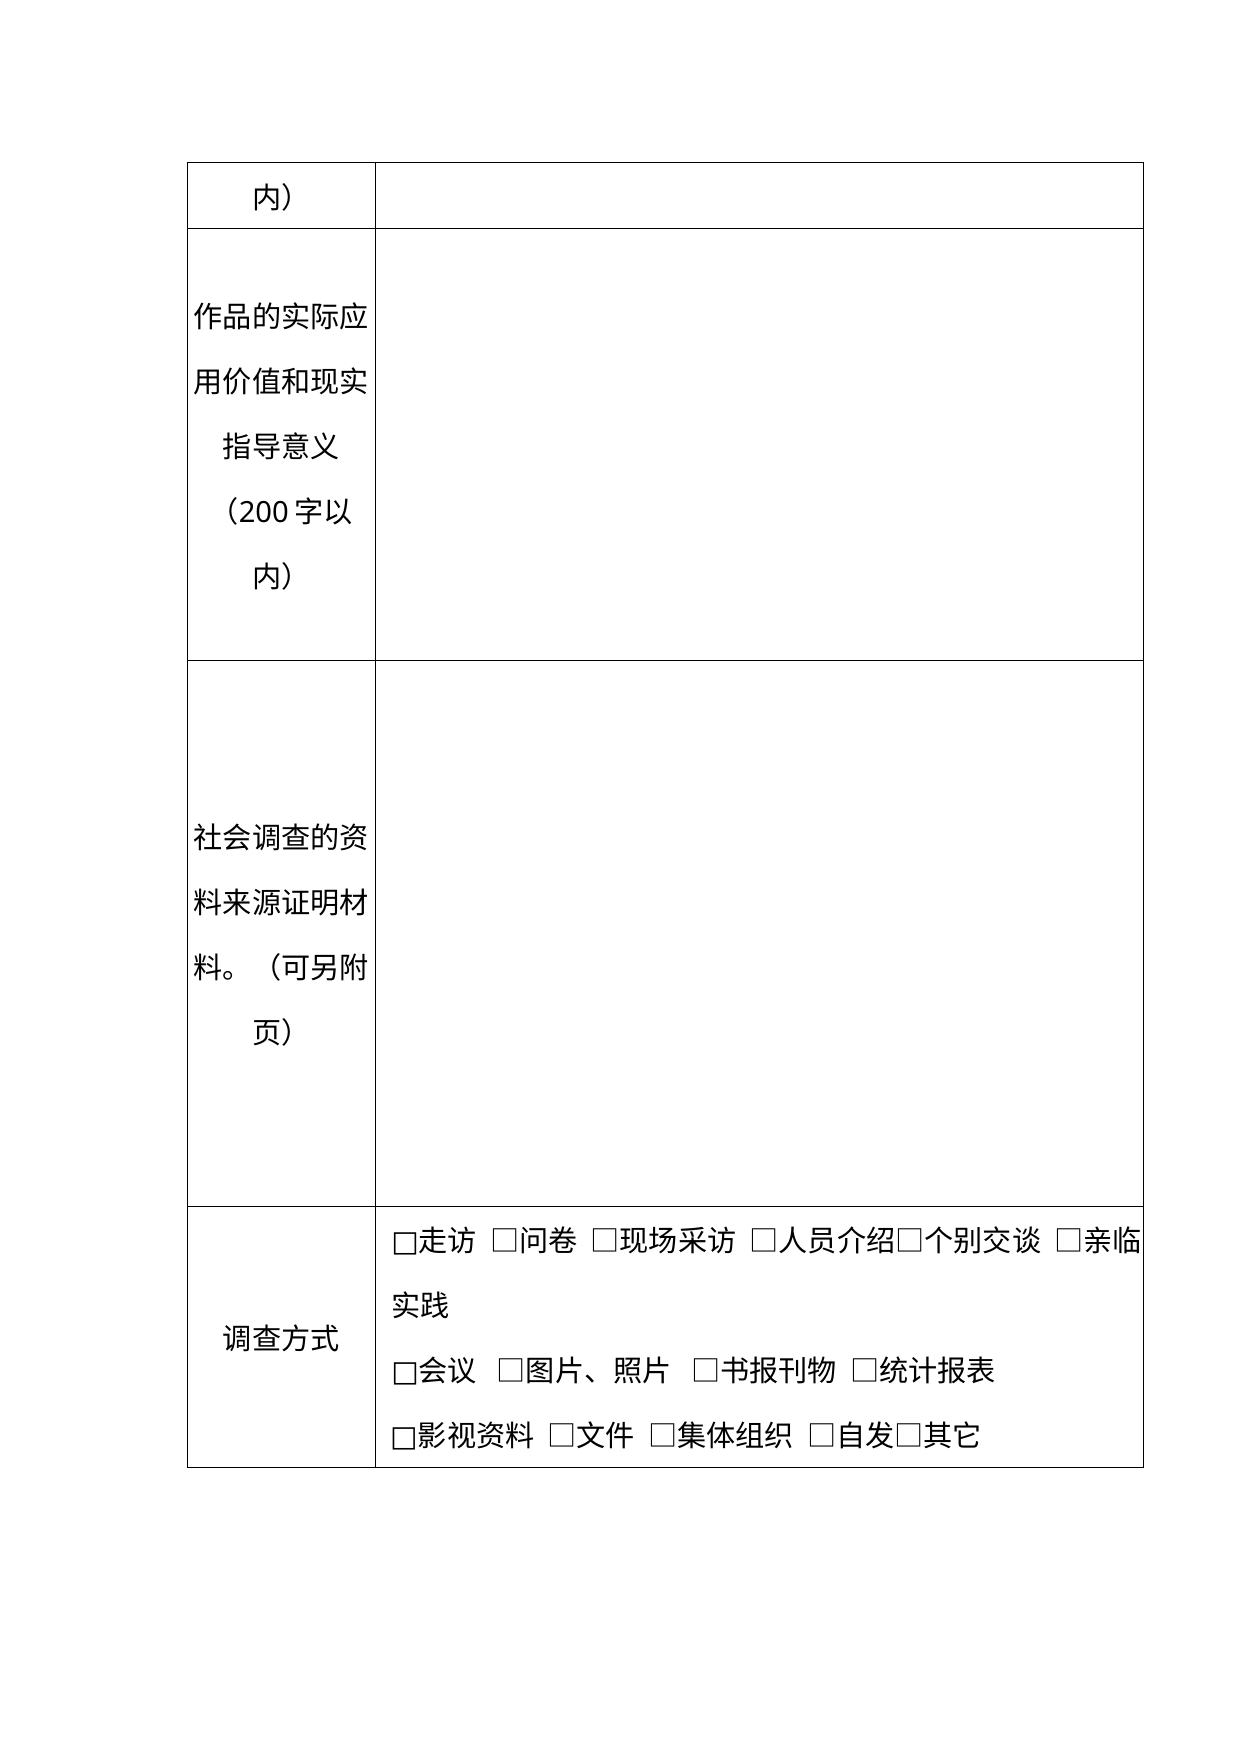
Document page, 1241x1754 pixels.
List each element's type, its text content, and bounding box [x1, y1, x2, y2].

table_cell 调查方式 [188, 1207, 375, 1467]
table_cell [188, 163, 375, 228]
table_cell [376, 163, 1143, 228]
table_cell 作品的实际应用价值和现实指导意义 （200字以内） [188, 229, 375, 660]
table_cell 社会调查的资料来源证明材料。（可另附页） [188, 661, 375, 1206]
table_cell □走访 □问卷 □现场采访 □人员介绍□个别交谈 □亲临实践 □会议 □图片、照片 □书报刊物 □统计报表 □影视资料 □文件 □集体组织 □自发□其它 [376, 1207, 1143, 1467]
table_cell [376, 661, 1143, 1206]
table_cell [376, 229, 1143, 660]
